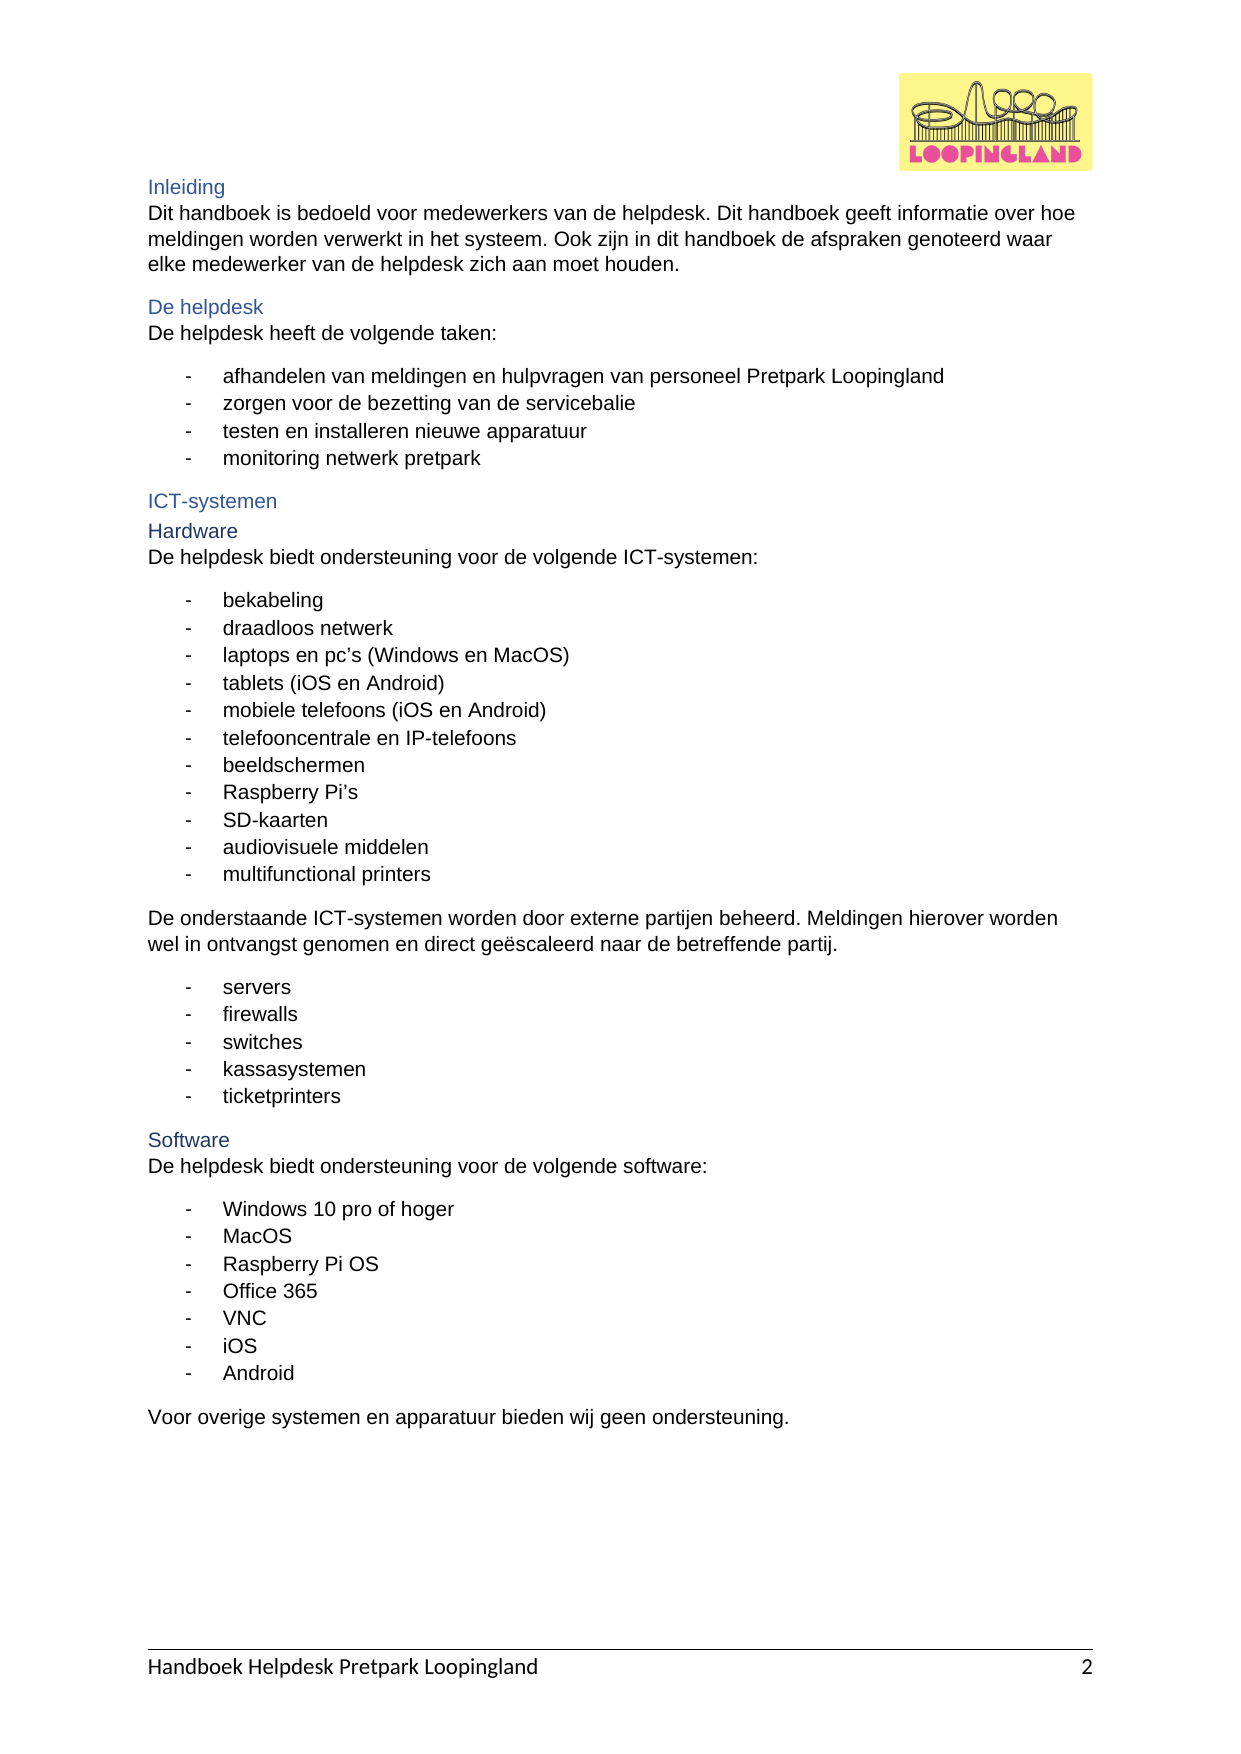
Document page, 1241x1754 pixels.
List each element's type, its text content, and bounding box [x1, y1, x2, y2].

list iOS [185, 1333, 1093, 1358]
picture [898, 73, 1093, 171]
list MacOS [185, 1223, 1093, 1249]
list afhandelen van meldingen en hulpvragen van personeel Pretpark Loopingland [185, 363, 1093, 388]
subtitle ICT-systemen [148, 489, 1093, 513]
text De onderstaande ICT-systemen worden door externe partijen beheerd. Meldingen hierover worden wel in ontvangst genomen en direct geëscaleerd naar de betreffende partij. [148, 906, 1093, 956]
list mobiele telefoons (iOS en Android) [185, 697, 1093, 723]
list laptops en pc’s (Windows en MacOS) [185, 642, 1093, 668]
list servers [185, 974, 1093, 999]
list monitoring netwerk pretpark [185, 445, 1093, 471]
list Raspberry Pi OS [185, 1251, 1093, 1276]
text Dit handboek is bedoeld voor medewerkers van de helpdesk. Dit handboek geeft informatie over hoe meldingen worden verwerkt in het systeem. Ook zijn in dit handboek de afspraken genoteerd waar elke medewerker van de helpdesk zich aan moet houden. [148, 201, 1093, 276]
text De helpdesk heeft de volgende taken: [148, 321, 1093, 344]
list draadloos netwerk [185, 615, 1093, 641]
list bekabeling [185, 588, 1093, 613]
list SD-kaarten [185, 807, 1093, 832]
list audiovisuele middelen [185, 834, 1093, 860]
list firewalls [185, 1001, 1093, 1027]
list multifunctional printers [185, 862, 1093, 887]
list switches [185, 1029, 1093, 1054]
list beeldschermen [185, 752, 1093, 777]
subtitle Inleiding [148, 175, 1093, 199]
list tablets (iOS en Android) [185, 670, 1093, 695]
list zorgen voor de bezetting van de servicebalie [185, 391, 1093, 416]
list Windows 10 pro of hoger [185, 1196, 1093, 1221]
list Android [185, 1360, 1093, 1386]
subtitle Software [148, 1128, 1093, 1152]
text De helpdesk biedt ondersteuning voor de volgende ICT-systemen: [148, 545, 1093, 569]
list kassasystemen [185, 1056, 1093, 1082]
subtitle Hardware [148, 519, 1093, 543]
text Voor overige systemen en apparatuur bieden wij geen ondersteuning. [148, 1404, 1093, 1428]
list telefooncentrale en IP-telefoons [185, 725, 1093, 750]
text De helpdesk biedt ondersteuning voor de volgende software: [148, 1153, 1093, 1177]
subtitle De helpdesk [148, 295, 1093, 319]
list ticketprinters [185, 1084, 1093, 1109]
list VNC [185, 1306, 1093, 1331]
list Office 365 [185, 1278, 1093, 1304]
list testen en installeren nieuwe apparatuur [185, 418, 1093, 443]
list Raspberry Pi’s [185, 779, 1093, 805]
